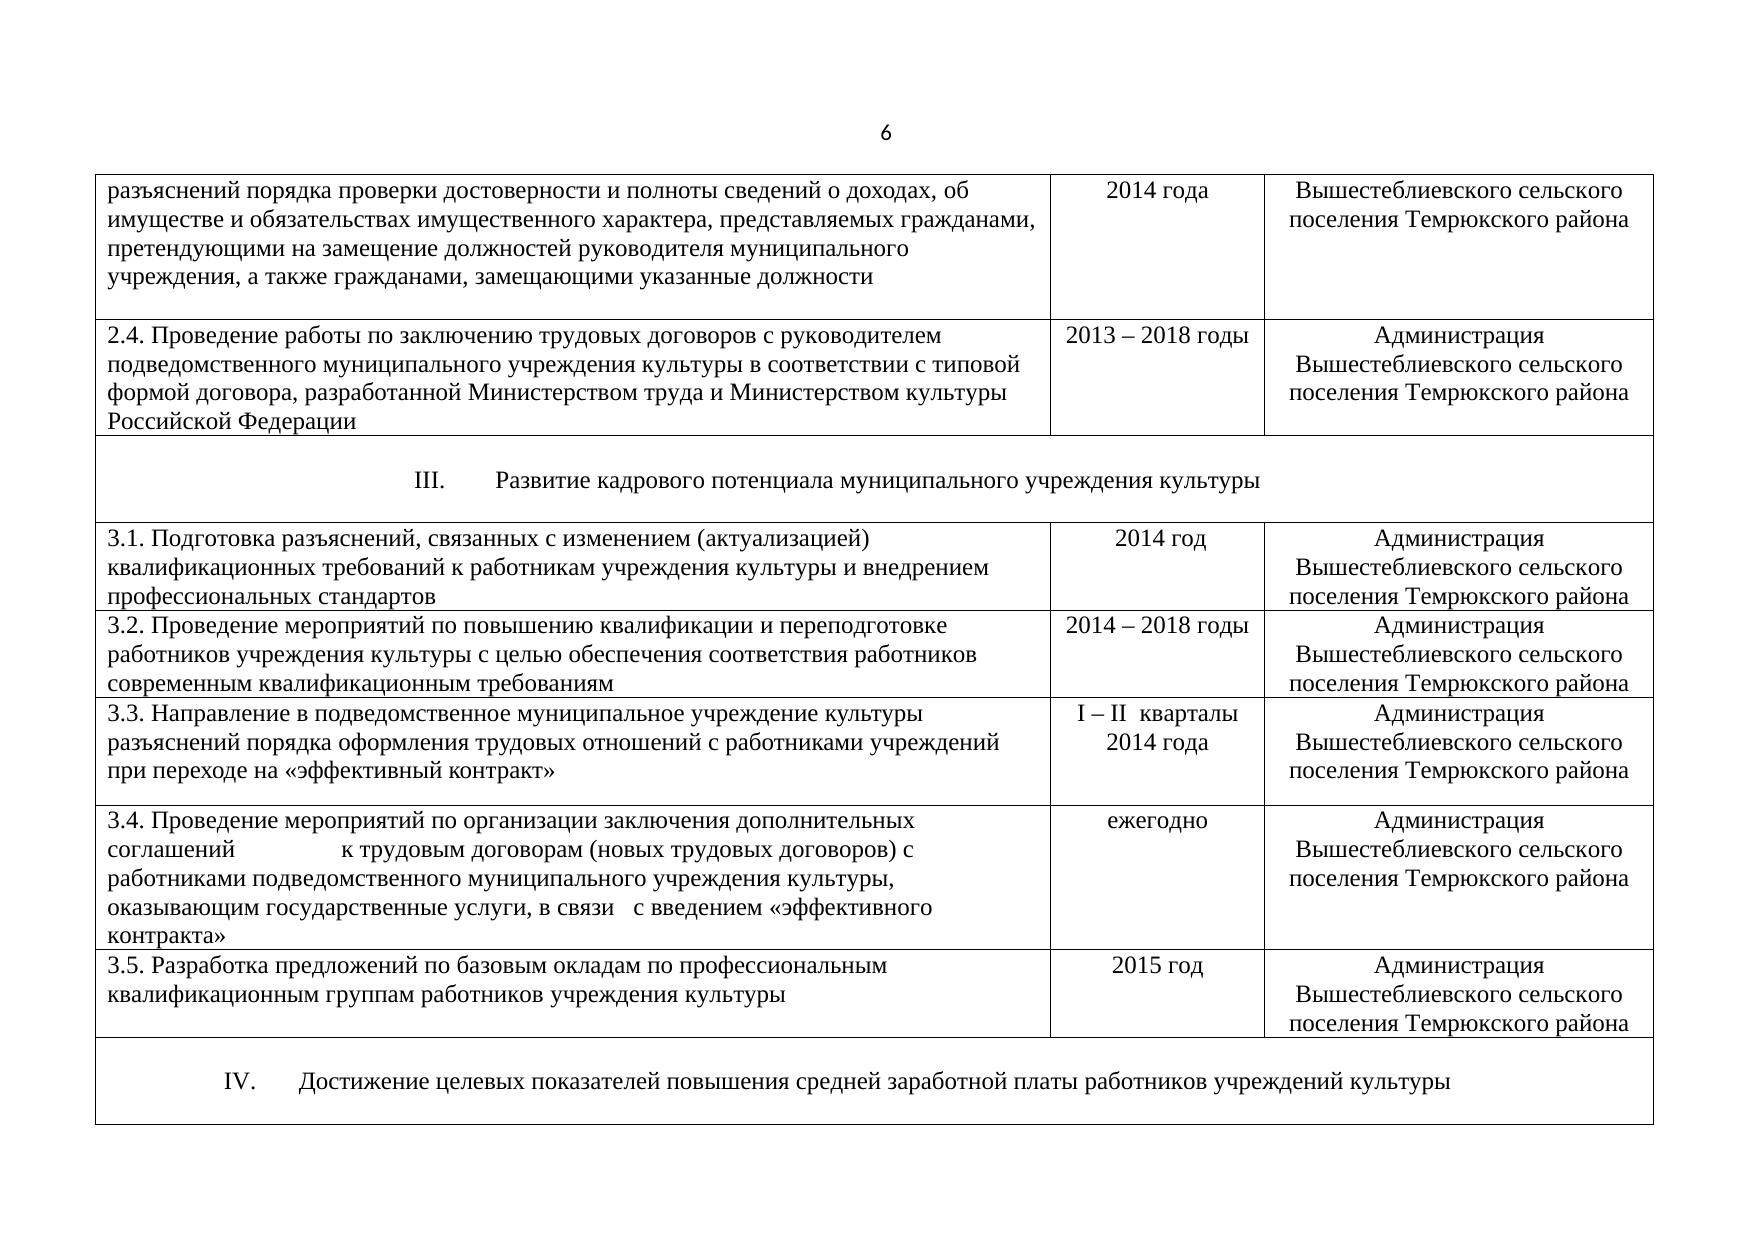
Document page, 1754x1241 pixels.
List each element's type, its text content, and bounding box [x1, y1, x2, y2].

table_cell 2014 – 2018 годы [1051, 611, 1264, 697]
table_cell 2013 – 2018 годы [1051, 320, 1264, 435]
table_cell Администрация Вышестеблиевского сельского поселения Темрюкского района [1265, 611, 1653, 697]
table_cell 3.2. Проведение мероприятий по повышению квалификации и переподготовке работников учреждения культуры с целью обеспечения соответствия работников современным квалификационным требованиям [96, 611, 1050, 697]
table_cell 2014 год [1051, 523, 1264, 609]
table_cell 2015 год [1051, 950, 1264, 1037]
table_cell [1265, 950, 1653, 1037]
table_cell I – II кварталы 2014 года [1051, 698, 1264, 804]
table_cell Администрация Вышестеблиевского сельского поселения Темрюкского района [1265, 523, 1653, 609]
table_cell 3.4. Проведение мероприятий по организации заключения дополнительных соглашений к трудовым договорам (новых трудовых договоров) с работниками подведомственного муниципального учреждения культуры, оказывающим государственные услуги, в связи с введением «эффективного контракта» [96, 806, 1050, 949]
table_cell Администрация Вышестеблиевского сельского поселения Темрюкского района [1265, 320, 1653, 435]
table_cell ежегодно [1051, 806, 1264, 949]
table_cell 3.3. Направление в подведомственное муниципальное учреждение культуры разъяснений порядка оформления трудовых отношений с работниками учреждений при переходе на «эффективный контракт» [96, 698, 1050, 804]
table_cell Администрация Вышестеблиевского сельского поселения Темрюкского района [1265, 806, 1653, 949]
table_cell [1265, 175, 1653, 319]
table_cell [1051, 175, 1264, 319]
table_cell 3.1. Подготовка разъяснений, связанных с изменением (актуализацией) квалификационных требований к работникам учреждения культуры и внедрением профессиональных стандартов [96, 523, 1050, 609]
table_cell Администрация Вышестеблиевского сельского поселения Темрюкского района [1265, 698, 1653, 804]
table_cell Развитие кадрового потенциала муниципального учреждения культуры [96, 436, 1653, 522]
table_cell 2.4. Проведение работы по заключению трудовых договоров с руководителем подведомственного муниципального учреждения культуры в соответствии с типовой формой договора, разработанной Министерством труда и Министерством культуры Российской Федерации [96, 320, 1050, 435]
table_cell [96, 175, 1050, 319]
table_cell Достижение целевых показателей повышения средней заработной платы работников учреждений культуры [96, 1038, 1653, 1124]
table_cell 3.5. Разработка предложений по базовым окладам по профессиональным квалификационным группам работников учреждения культуры [96, 950, 1050, 1037]
